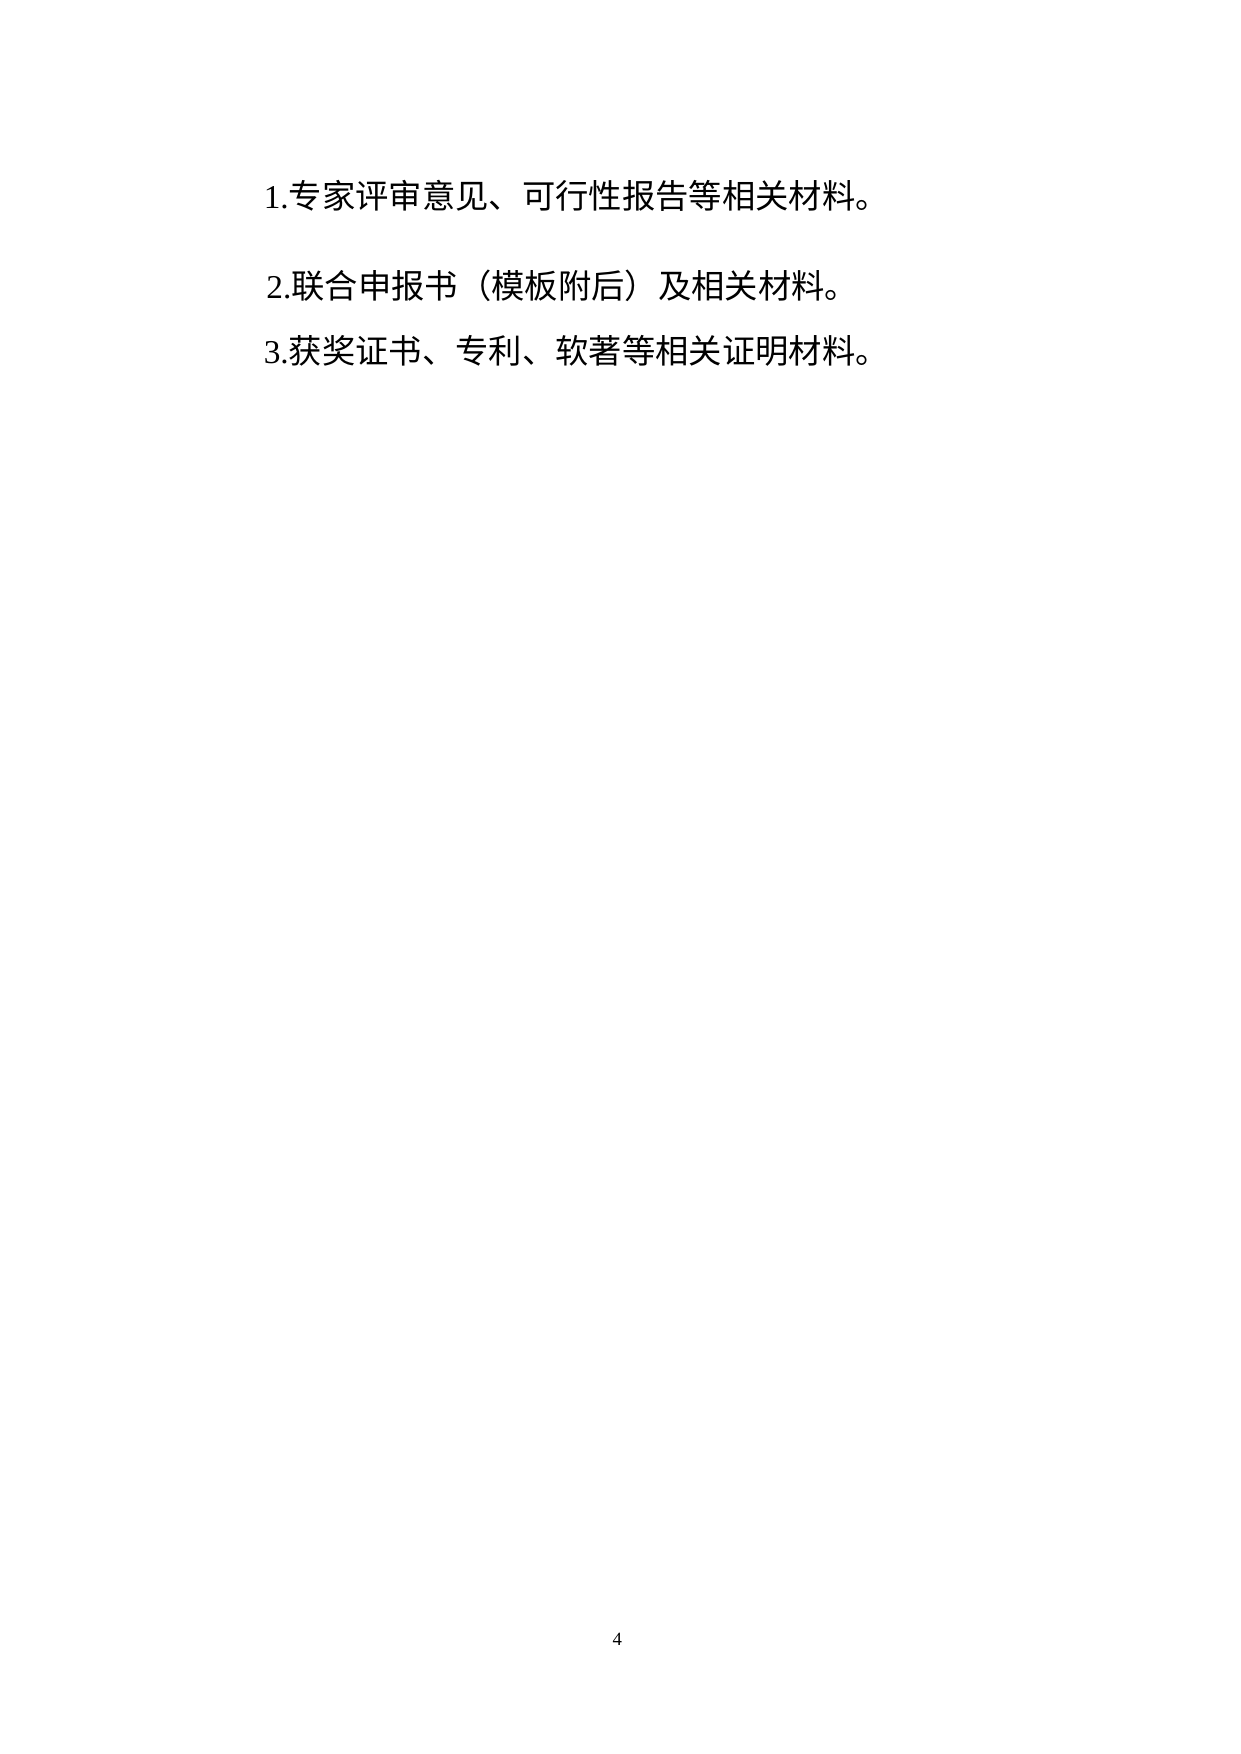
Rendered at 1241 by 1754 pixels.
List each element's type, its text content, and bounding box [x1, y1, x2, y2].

text 1.专家评审意见、可行性报告等相关材料。 [199, 162, 1053, 227]
text 3.获奖证书、专利、软著等相关证明材料。 [199, 316, 1053, 381]
text 2.联合申报书（模板附后）及相关材料。 [199, 251, 1053, 316]
